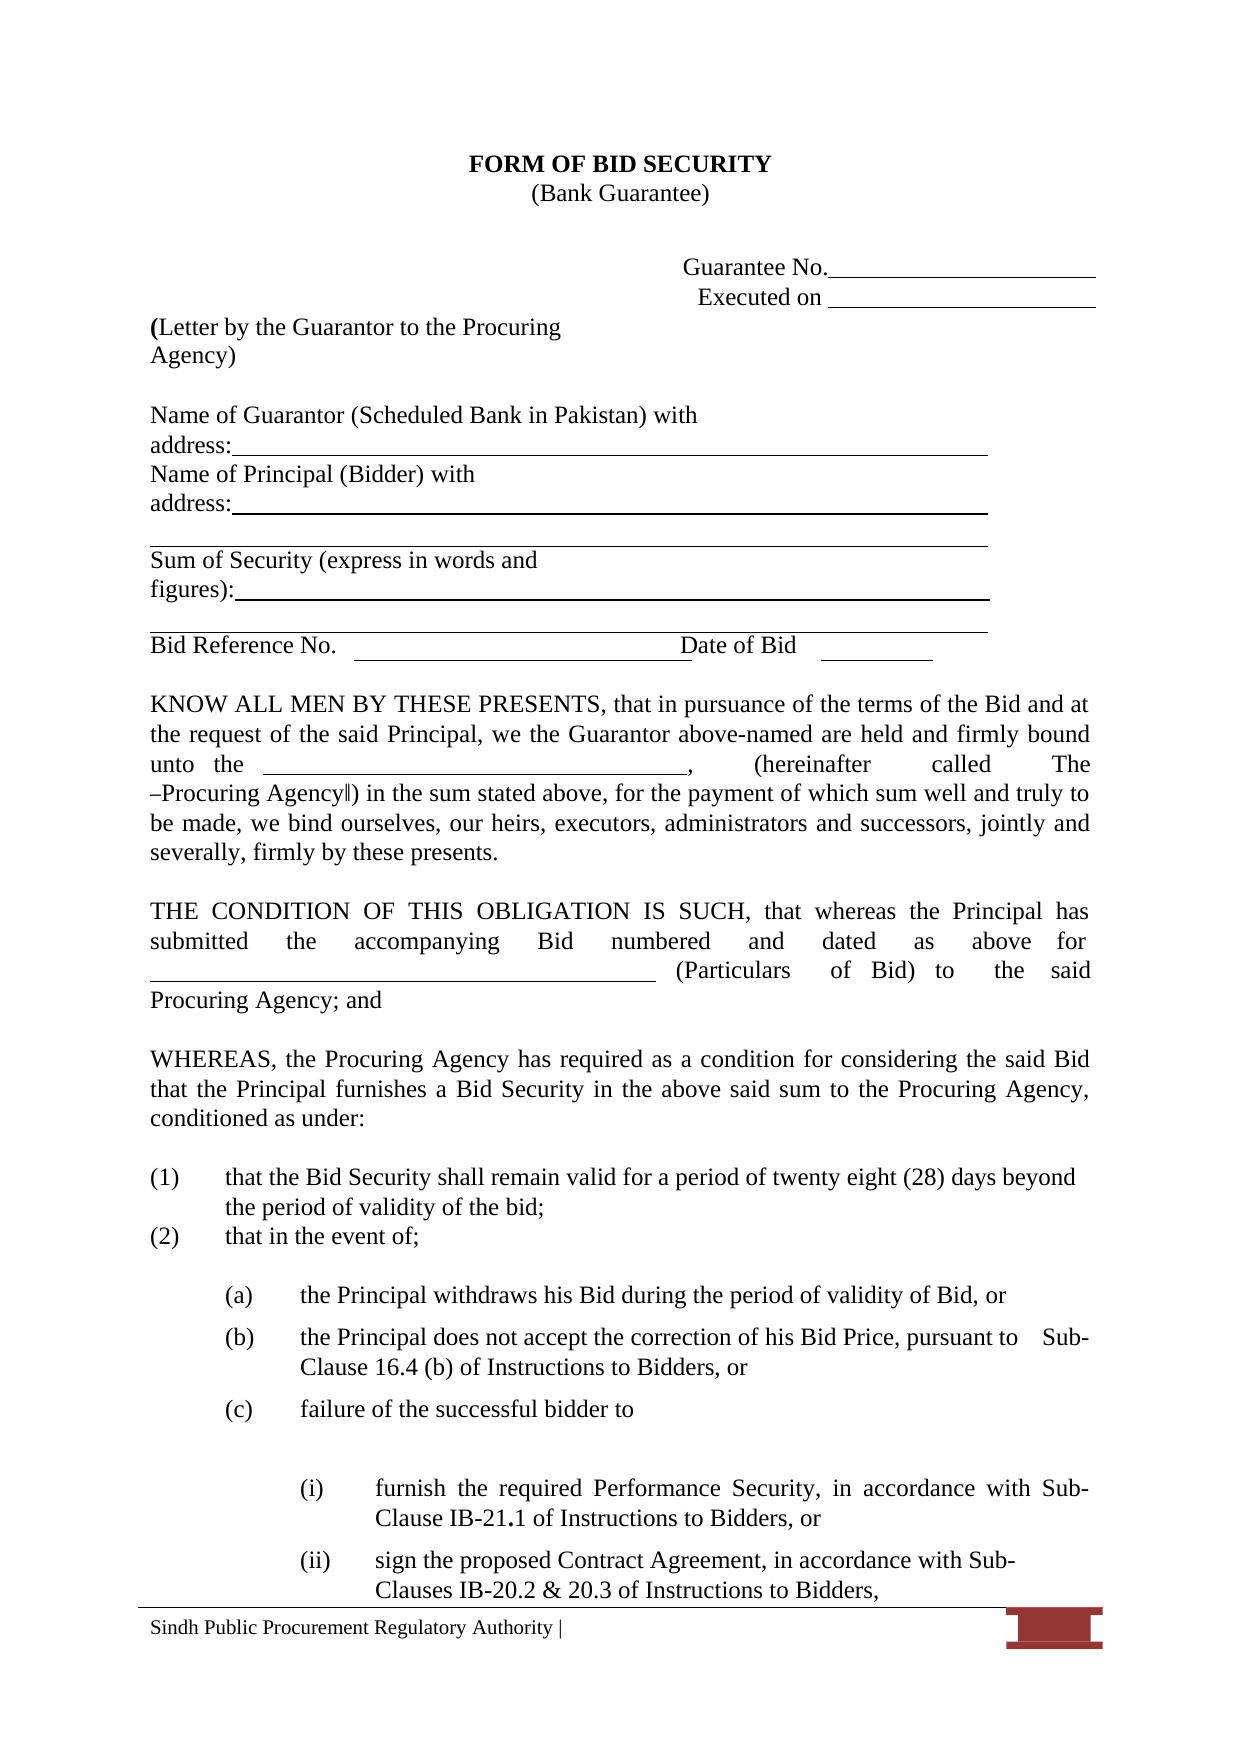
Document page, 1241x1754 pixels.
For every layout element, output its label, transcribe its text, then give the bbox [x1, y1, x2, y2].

text address: [150, 489, 1091, 518]
text Clause IB-21.1 of Instructions to Bidders, or [375, 1503, 1091, 1532]
text Clause 16.4 (b) of Instructions to Bidders, or [300, 1352, 1091, 1381]
list furnish the required Performance Security, in accordance with Sub- [300, 1473, 1115, 1502]
text (Particulars of Bid) to the said Procuring Agency; and [150, 956, 1091, 1014]
list that the Bid Security shall remain valid for a period of twenty eight (28) days beyond the period of validity of the bid; [150, 1162, 1091, 1221]
text KNOW ALL MEN BY THESE PRESENTS, that in pursuance of the terms of the Bid and at the request of the said Principal, we the Guarantor above-named are held and firmly bound unto the , (hereinafter called The ―Procuring Agency‖) in the sum stated above, for the payment of which sum well and truly to be made, we bind ourselves, our heirs, executors, administrators and successors, jointly and severally, firmly by these presents. [150, 689, 1091, 866]
text Guarantee No. Executed on [683, 252, 1096, 310]
list failure of the successful bidder to [225, 1394, 1115, 1423]
list the Principal does not accept the correction of his Bid Price, pursuant to Sub- [225, 1322, 1115, 1351]
text (Letter by the Guarantor to the Procuring Agency) [150, 312, 651, 369]
list the Principal withdraws his Bid during the period of validity of Bid, or [225, 1280, 1115, 1309]
text figures): [150, 574, 1091, 603]
text address: Name of Principal (Bidder) with [150, 430, 987, 488]
list that in the event of; [150, 1221, 1115, 1250]
list sign the proposed Contract Agreement, in accordance with Sub- Clauses IB-20.2 & 20.3 of Instructions to Bidders, [300, 1546, 1091, 1604]
text Name of Guarantor (Scheduled Bank in Pakistan) with [150, 400, 1091, 429]
text (Bank Guarantee) [268, 178, 972, 207]
text WHEREAS, the Procuring Agency has required as a condition for considering the said Bid that the Principal furnishes a Bid Security in the above said sum to the Procuring Agency, conditioned as under: [150, 1044, 1091, 1132]
text FORM OF BID SECURITY [268, 149, 972, 178]
text THE CONDITION OF THIS OBLIGATION IS SUCH, that whereas the Principal has submitted the accompanying Bid numbered and dated as above for [150, 896, 1091, 955]
text Bid Reference No. Date of Bid [150, 628, 1091, 659]
text Sum of Security (express in words and [150, 542, 1091, 574]
